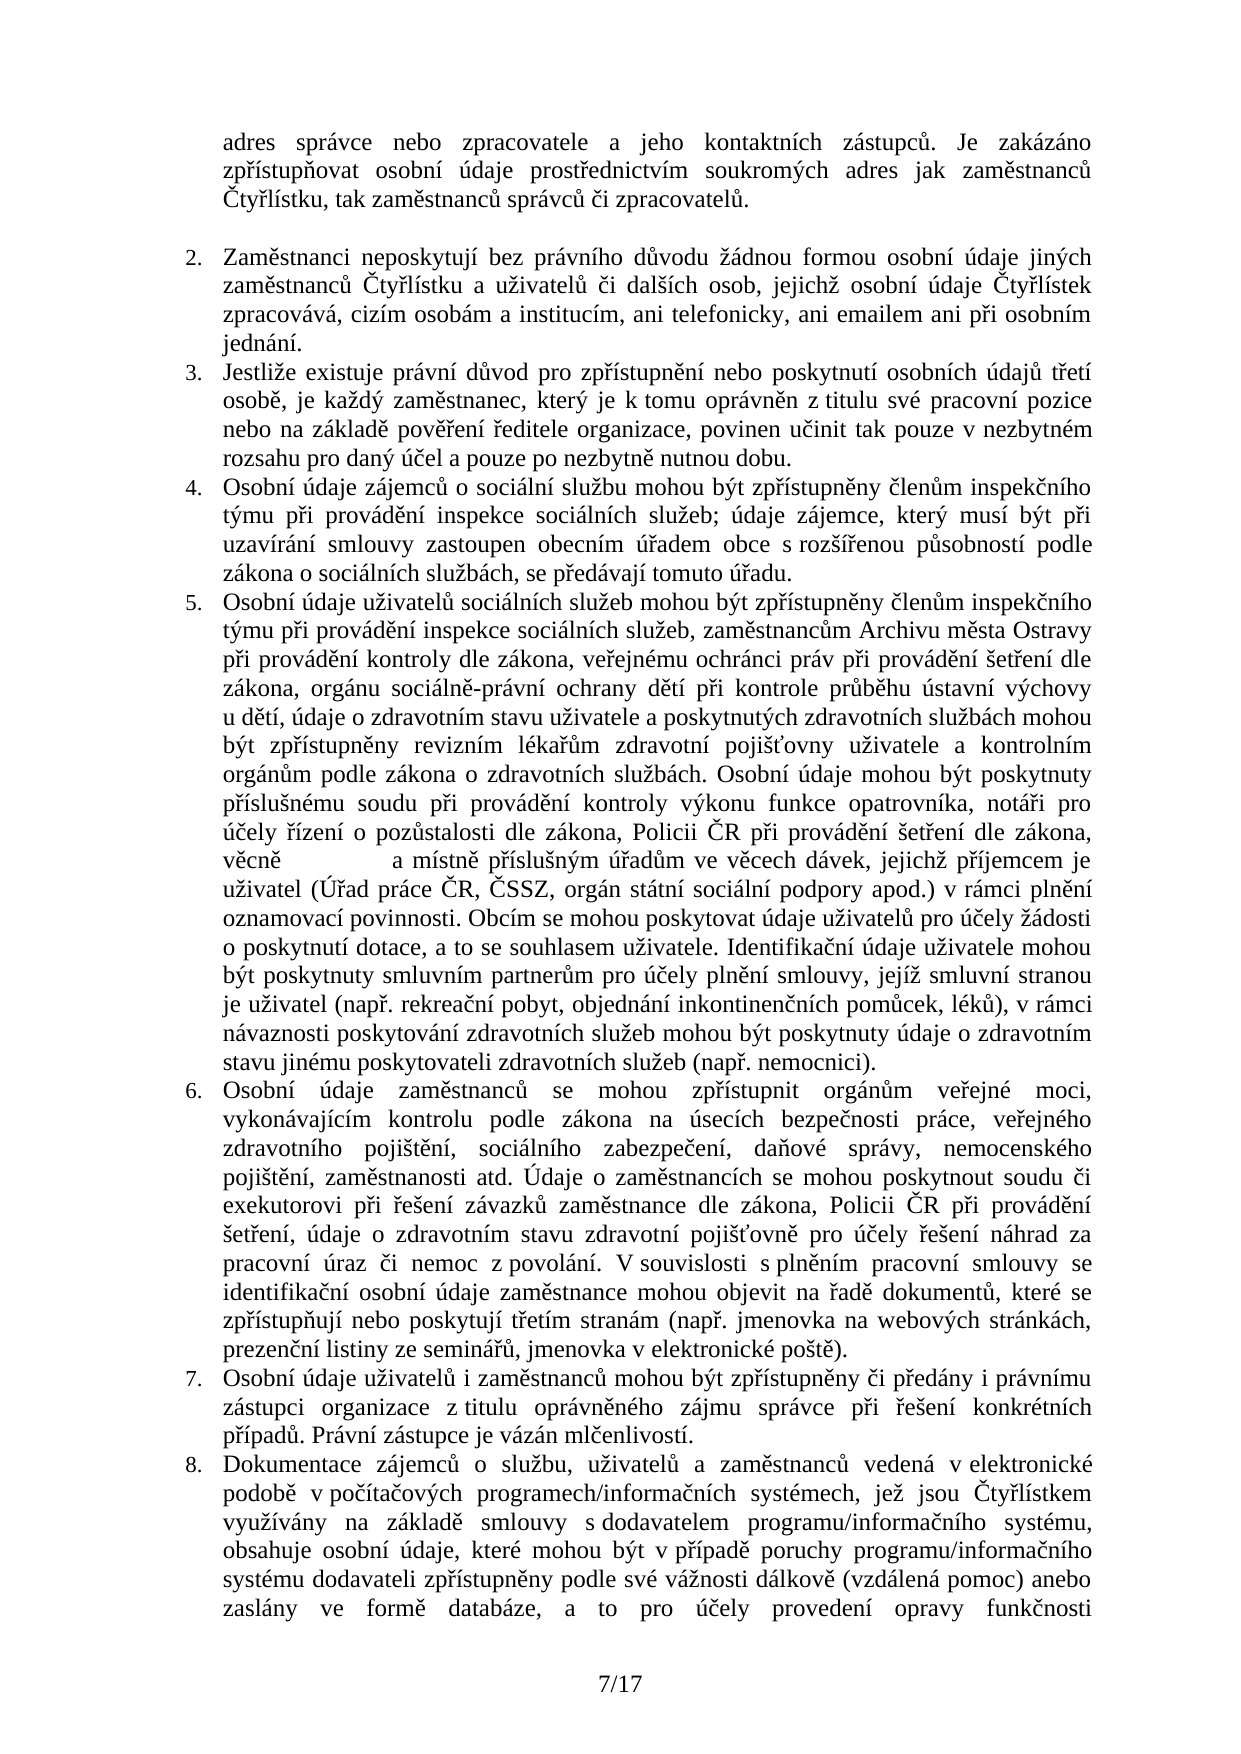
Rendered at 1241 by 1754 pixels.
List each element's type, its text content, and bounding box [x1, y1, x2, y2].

list Zaměstnanci neposkytují bez právního důvodu žádnou formou osobní údaje jiných zaměstnanců Čtyřlístku a uživatelů či dalších osob, jejichž osobní údaje Čtyřlístek zpracovává, cizím osobám a institucím, ani telefonicky, ani emailem ani při osobním jednání. [185, 242, 1092, 357]
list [185, 127, 1092, 213]
list Osobní údaje uživatelů i zaměstnanců mohou být zpřístupněny či předány i právnímu zástupci organizace z titulu oprávněného zájmu správce při řešení konkrétních případů. Právní zástupce je vázán mlčenlivostí. [185, 1363, 1092, 1449]
list Jestliže existuje právní důvod pro zpřístupnění nebo poskytnutí osobních údajů třetí osobě, je každý zaměstnanec, který je k tomu oprávněn z titulu své pracovní pozice nebo na základě pověření ředitele organizace, povinen učinit tak pouze v nezbytném rozsahu pro daný účel a pouze po nezbytně nutnou dobu. [185, 357, 1092, 472]
list Osobní údaje zájemců o sociální službu mohou být zpřístupněny členům inspekčního týmu při provádění inspekce sociálních služeb; údaje zájemce, který musí být při uzavírání smlouvy zastoupen obecním úřadem obce s rozšířenou působností podle zákona o sociálních službách, se předávají tomuto úřadu. [185, 472, 1092, 587]
list Osobní údaje uživatelů sociálních služeb mohou být zpřístupněny členům inspekčního týmu při provádění inspekce sociálních služeb, zaměstnancům Archivu města Ostravy při provádění kontroly dle zákona, veřejnému ochránci práv při provádění šetření dle zákona, orgánu sociálně-právní ochrany dětí při kontrole průběhu ústavní výchovy u dětí, údaje o zdravotním stavu uživatele a poskytnutých zdravotních službách mohou být zpřístupněny revizním lékařům zdravotní pojišťovny uživatele a kontrolním orgánům podle zákona o zdravotních službách. Osobní údaje mohou být poskytnuty příslušnému soudu při provádění kontroly výkonu funkce opatrovníka, notáři pro účely řízení o pozůstalosti dle zákona, Policii ČR při provádění šetření dle zákona, věcně a místně příslušným úřadům ve věcech dávek, jejichž příjemcem je uživatel (Úřad práce ČR, ČSSZ, orgán státní sociální podpory apod.) v rámci plnění oznamovací povinnosti. Obcím se mohou poskytovat údaje uživatelů pro účely žádosti o poskytnutí dotace, a to se souhlasem uživatele. Identifikační údaje uživatele mohou být poskytnuty smluvním partnerům pro účely plnění smlouvy, jejíž smluvní stranou je uživatel (např. rekreační pobyt, objednání inkontinenčních pomůcek, léků), v rámci návaznosti poskytování zdravotních služeb mohou být poskytnuty údaje o zdravotním stavu jinému poskytovateli zdravotních služeb (např. nemocnici). [185, 587, 1092, 1075]
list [185, 1449, 1092, 1622]
list Osobní údaje zaměstnanců se mohou zpřístupnit orgánům veřejné moci, vykonávajícím kontrolu podle zákona na úsecích bezpečnosti práce, veřejného zdravotního pojištění, sociálního zabezpečení, daňové správy, nemocenského pojištění, zaměstnanosti atd. Údaje o zaměstnancích se mohou poskytnout soudu či exekutorovi při řešení závazků zaměstnance dle zákona, Policii ČR při provádění šetření, údaje o zdravotním stavu zdravotní pojišťovně pro účely řešení náhrad za pracovní úraz či nemoc z povolání. V souvislosti s plněním pracovní smlouvy se identifikační osobní údaje zaměstnance mohou objevit na řadě dokumentů, které se zpřístupňují nebo poskytují třetím stranám (např. jmenovka na webových stránkách, prezenční listiny ze seminářů, jmenovka v elektronické poště). [185, 1075, 1092, 1363]
